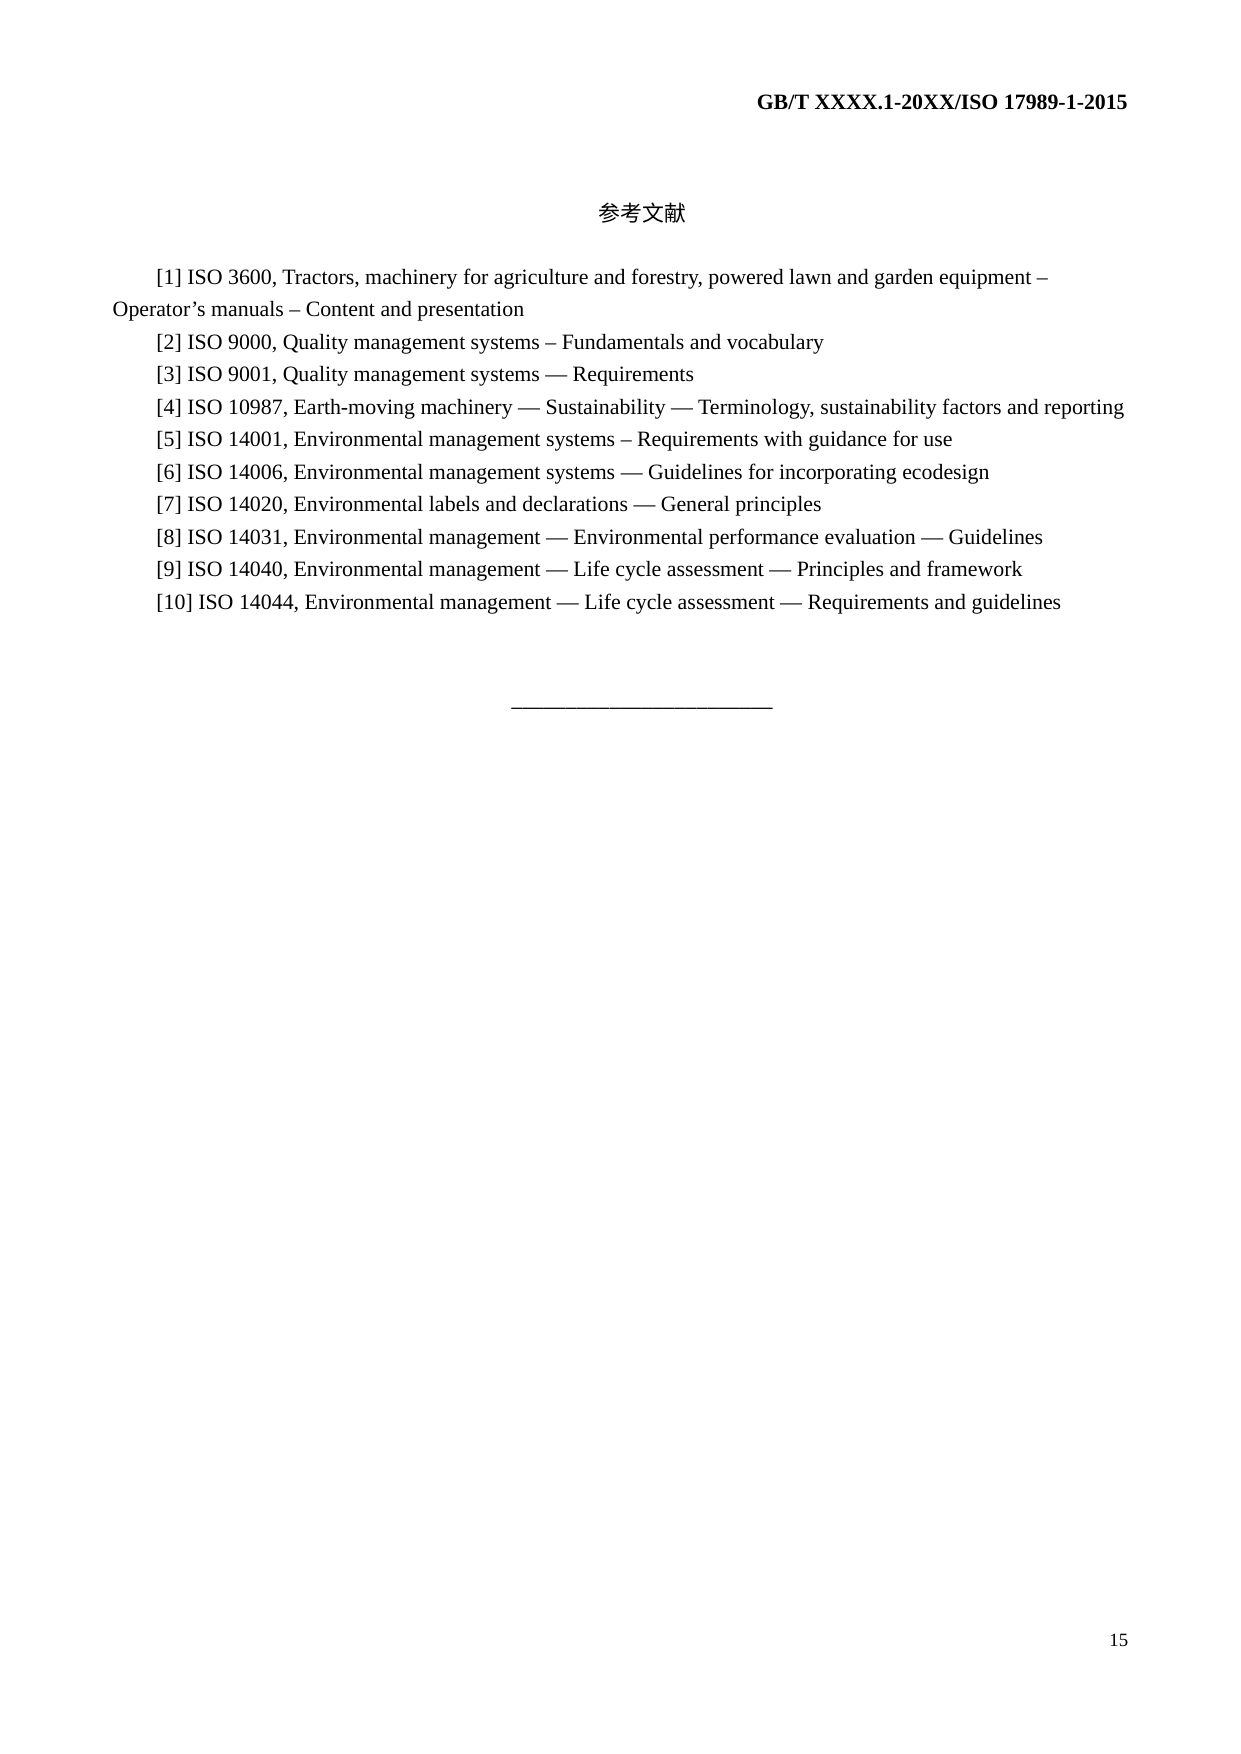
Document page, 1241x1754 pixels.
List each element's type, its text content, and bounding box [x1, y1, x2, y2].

text [2] ISO 9000, Quality management systems – Fundamentals and vocabulary [112, 325, 1128, 358]
text ________________________ [112, 683, 1128, 715]
text [1] ISO 3600, Tractors, machinery for agriculture and forestry, powered lawn and garden equipment –Operator’s manuals – Content and presentation [112, 260, 1128, 325]
text [5] ISO 14001, Environmental management systems – Requirements with guidance for use [112, 423, 1128, 455]
text [7] ISO 14020, Environmental labels and declarations — General principles [112, 488, 1128, 520]
text [9] ISO 14040, Environmental management — Life cycle assessment — Principles and framework [112, 553, 1128, 585]
text 参考文献 [112, 195, 1128, 228]
text [8] ISO 14031, Environmental management — Environmental performance evaluation — Guidelines [112, 520, 1128, 553]
text [4] ISO 10987, Earth-moving machinery — Sustainability — Terminology, sustainability factors and reporting [112, 390, 1128, 423]
text [10] ISO 14044, Environmental management — Life cycle assessment — Requirements and guidelines [112, 585, 1128, 618]
text [3] ISO 9001, Quality management systems — Requirements [112, 358, 1128, 390]
text [6] ISO 14006, Environmental management systems — Guidelines for incorporating ecodesign [112, 455, 1128, 488]
